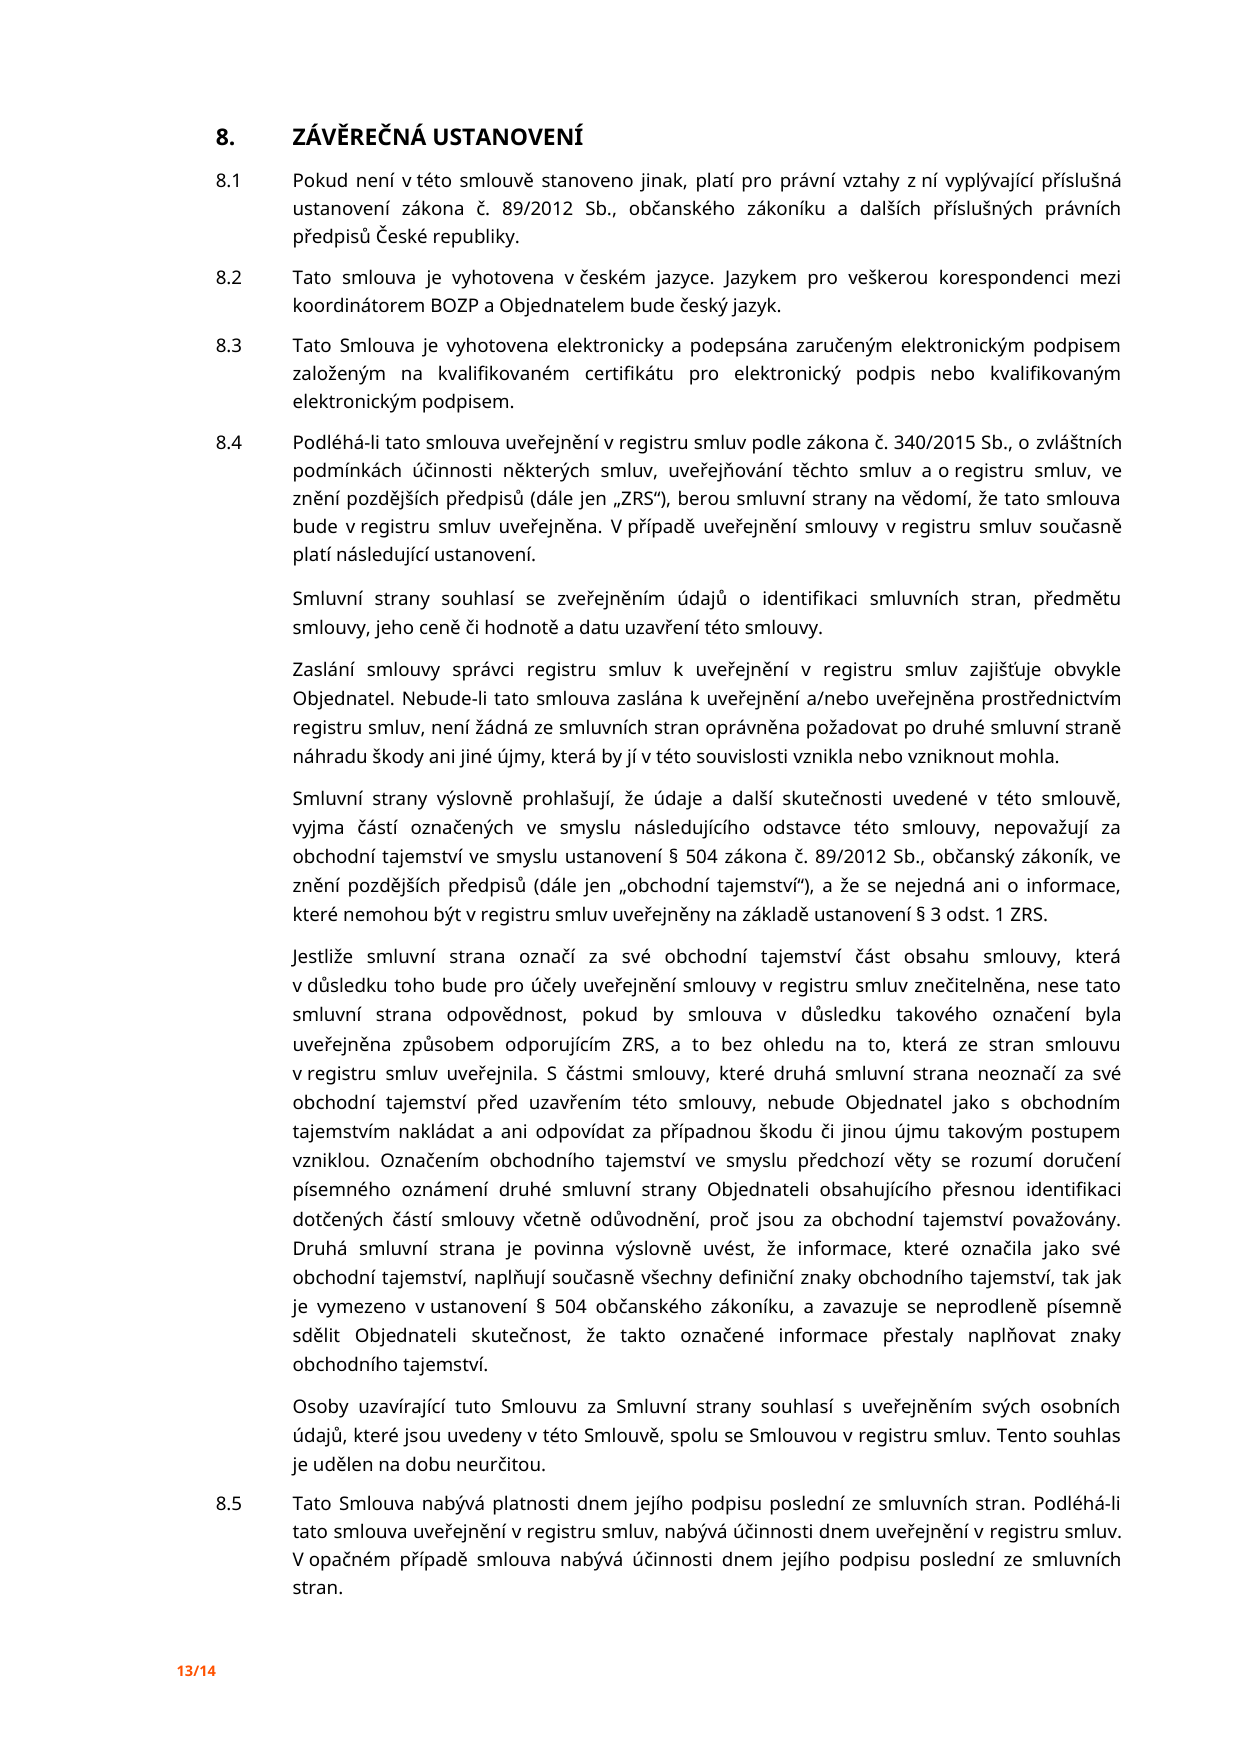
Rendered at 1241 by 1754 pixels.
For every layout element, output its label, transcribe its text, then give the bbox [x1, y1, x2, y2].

text Pokud není v této smlouvě stanoveno jinak, platí pro právní vztahy z ní vyplývající příslušná ustanovení zákona č. 89/2012 Sb., občanského zákoníku a dalších příslušných právních předpisů České republiky. [216, 167, 1122, 249]
text Tato Smlouva je vyhotovena elektronicky a podepsána zaručeným elektronickým podpisem založeným na kvalifikovaném certifikátu pro elektronický podpis nebo kvalifikovaným elektronickým podpisem. [216, 333, 1122, 414]
text Jestliže smluvní strana označí za své obchodní tajemství část obsahu smlouvy, která v důsledku toho bude pro účely uveřejnění smlouvy v registru smluv znečitelněna, nese tato smluvní strana odpovědnost, pokud by smlouva v důsledku takového označení byla uveřejněna způsobem odporujícím ZRS, a to bez ohledu na to, která ze stran smlouvu v registru smluv uveřejnila. S částmi smlouvy, které druhá smluvní strana neoznačí za své obchodní tajemství před uzavřením této smlouvy, nebude Objednatel jako s obchodním tajemstvím nakládat a ani odpovídat za případnou škodu či jinou újmu takovým postupem vzniklou. Označením obchodního tajemství ve smyslu předchozí věty se rozumí doručení písemného oznámení druhé smluvní strany Objednateli obsahujícího přesnou identifikaci dotčených částí smlouvy včetně odůvodnění, proč jsou za obchodní tajemství považovány. Druhá smluvní strana je povinna výslovně uvést, že informace, které označila jako své obchodní tajemství, naplňují současně všechny definiční znaky obchodního tajemství, tak jak je vymezeno v ustanovení § 504 občanského zákoníku, a zavazuje se neprodleně písemně sdělit Objednateli skutečnost, že takto označené informace přestaly naplňovat znaky obchodního tajemství. [292, 940, 1122, 1378]
text Tato smlouva je vyhotovena v českém jazyce. Jazykem pro veškerou korespondenci mezi koordinátorem BOZP a Objednatelem bude český jazyk. [216, 264, 1122, 318]
text Podléhá-li tato smlouva uveřejnění v registru smluv podle zákona č. 340/2015 Sb., o zvláštních podmínkách účinnosti některých smluv, uveřejňování těchto smluv a o registru smluv, ve znění pozdějších předpisů (dále jen „ZRS“), berou smluvní strany na vědomí, že tato smlouva bude v registru smluv uveřejněna. V případě uveřejnění smlouvy v registru smluv současně platí následující ustanovení. [216, 429, 1122, 567]
text Zaslání smlouvy správci registru smluv k uveřejnění v registru smluv zajišťuje obvykle Objednatel. Nebude-li tato smlouva zaslána k uveřejnění a/nebo uveřejněna prostřednictvím registru smluv, není žádná ze smluvních stran oprávněna požadovat po druhé smluvní straně náhradu škody ani jiné újmy, která by jí v této souvislosti vznikla nebo vzniknout mohla. [292, 653, 1122, 769]
text Tato Smlouva nabývá platnosti dnem jejího podpisu poslední ze smluvních stran. Podléhá-li tato smlouva uveřejnění v registru smluv, nabývá účinnosti dnem uveřejnění v registru smluv. V opačném případě smlouva nabývá účinnosti dnem jejího podpisu poslední ze smluvních stran. [216, 1490, 1122, 1600]
text Smluvní strany souhlasí se zveřejněním údajů o identifikaci smluvních stran, předmětu smlouvy, jeho ceně či hodnotě a datu uzavření této smlouvy. [292, 582, 1122, 640]
text Smluvní strany výslovně prohlašují, že údaje a další skutečnosti uvedené v této smlouvě, vyjma částí označených ve smyslu následujícího odstavce této smlouvy, nepovažují za obchodní tajemství ve smyslu ustanovení § 504 zákona č. 89/2012 Sb., občanský zákoník, ve znění pozdějších předpisů (dále jen „obchodní tajemství“), a že se nejedná ani o informace, které nemohou být v registru smluv uveřejněny na základě ustanovení § 3 odst. 1 ZRS. [292, 782, 1122, 928]
text Osoby uzavírající tuto Smlouvu za Smluvní strany souhlasí s uveřejněním svých osobních údajů, které jsou uvedeny v této Smlouvě, spolu se Smlouvou v registru smluv. Tento souhlas je udělen na dobu neurčitou. [292, 1390, 1122, 1478]
text ZÁVĚREČNÁ USTANOVENÍ [216, 121, 1122, 152]
